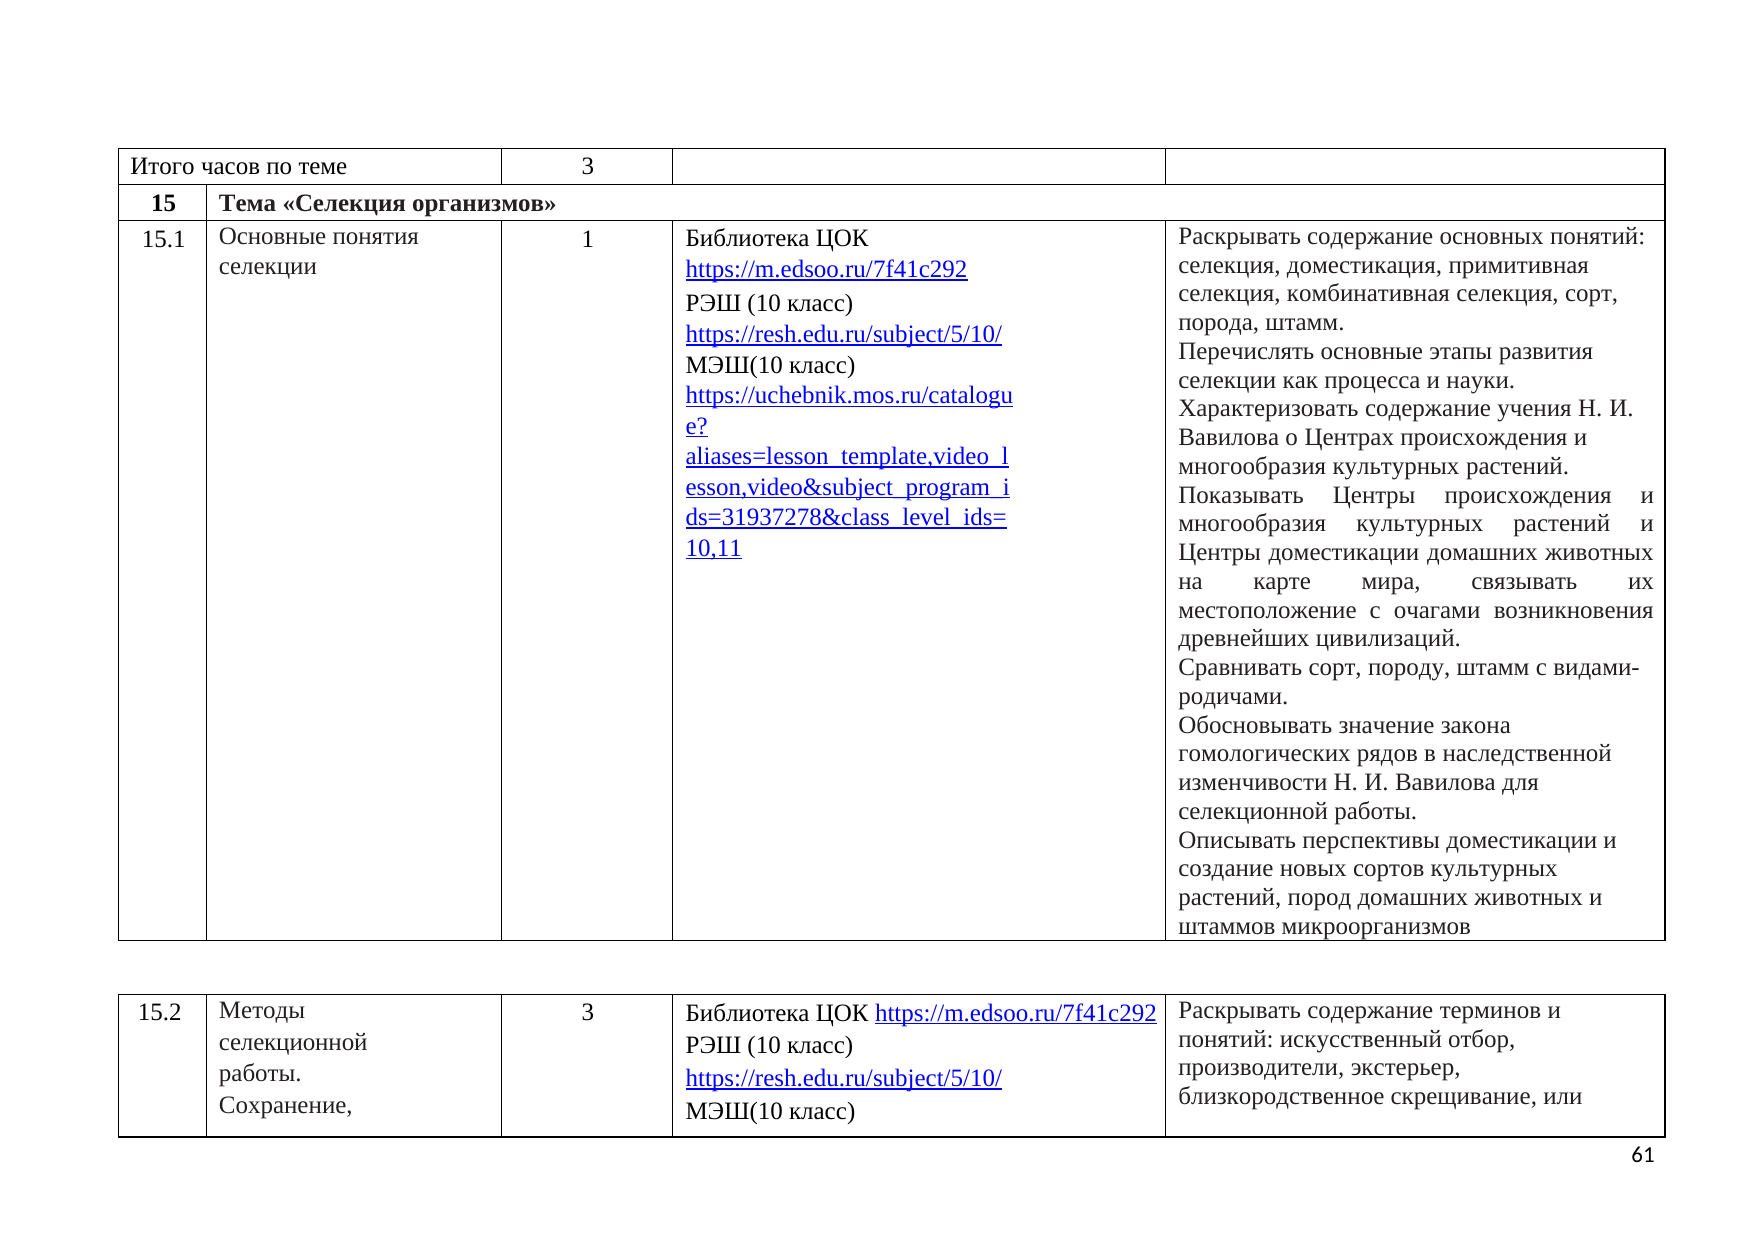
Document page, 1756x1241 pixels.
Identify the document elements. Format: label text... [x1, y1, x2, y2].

table_cell 15 [119, 185, 206, 220]
table_header 15.2 [119, 995, 206, 1136]
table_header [207, 995, 501, 1136]
table_header Итого часов по теме [119, 149, 501, 184]
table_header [1166, 995, 1664, 1136]
table_cell Библиотека ЦОК https://m.edsoo.ru/7f41c292 РЭШ (10 класс) https://resh.edu.ru/subject/5/10/ МЭШ(10 класс) https://uchebnik.mos.ru/catalogue?aliases=lesson_template,video_lesson,video&subject_program_ids=31937278&class_level_ids=10,11 [673, 221, 1165, 940]
table_cell 15.1 [119, 221, 206, 940]
table_cell Тема «Селекция организмов» [207, 185, 1664, 220]
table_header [673, 995, 1165, 1136]
table_cell 1 [502, 221, 672, 940]
table_header 3 [502, 995, 672, 1136]
table_header 3 [502, 149, 672, 184]
table_header [1166, 149, 1664, 184]
table_cell Основные понятия селекции [207, 221, 501, 940]
table_cell Раскрывать содержание основных понятий: селекция, доместикация, примитивная селекция, комбинативная селекция, сорт, порода, штамм. Перечислять основные этапы развития селекции как процесса и науки. Характеризовать содержание учения Н. И. Вавилова о Центрах происхождения и многообразия культурных растений. Показывать Центры происхождения и многообразия культурных растений и Центры доместикации домашних животных на карте мира, связывать их местоположение с очагами возникновения древнейших цивилизаций. Сравнивать сорт, породу, штамм с видами-родичами. Обосновывать значение закона гомологических рядов в наследственной изменчивости Н. И. Вавилова для селекционной работы. Описывать перспективы доместикации и создание новых сортов культурных растений, пород домашних животных и штаммов микроорганизмов [1166, 221, 1664, 940]
table_header [673, 149, 1165, 184]
